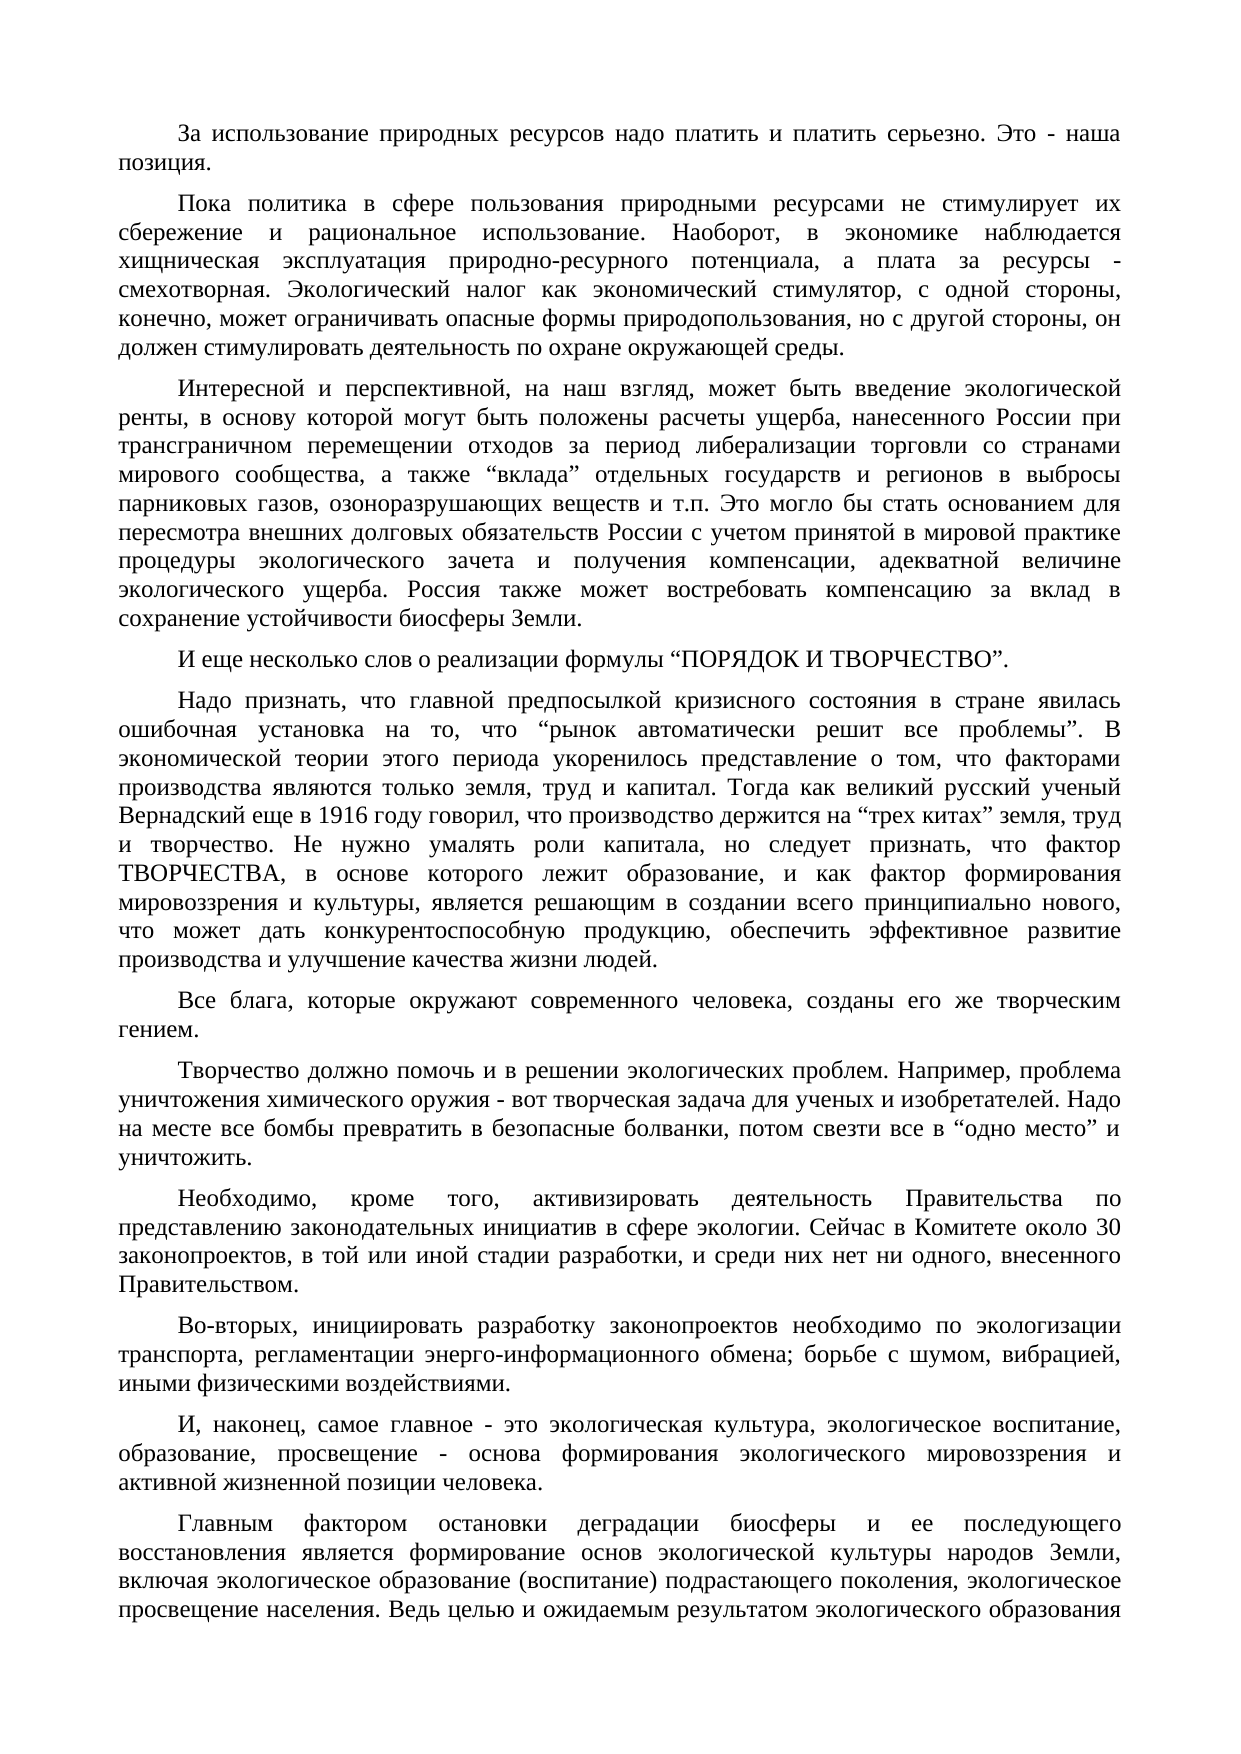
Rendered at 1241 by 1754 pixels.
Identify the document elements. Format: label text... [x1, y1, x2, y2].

text Во-вторых, инициировать разработку законопроектов необходимо по экологизации транспорта, регламентации энерго-информационного обмена; борьбе с шумом, вибрацией, иными физическими воздействиями. [118, 1311, 1122, 1397]
text Надо признать, что главной предпосылкой кризисного состояния в стране явилась ошибочная установка на то, что “рынок автоматически решит все проблемы”. В экономической теории этого периода укоренилось представление о том, что факторами производства являются только земля, труд и капитал. Тогда как великий русский ученый Вернадский еще в 1916 году говорил, что производство держится на “трех китах” земля, труд и творчество. Не нужно умалять роли капитала, но следует признать, что фактор ТВОРЧЕСТВА, в основе которого лежит образование, и как фактор формирования мировоззрения и культуры, является решающим в создании всего принципиально нового, что может дать конкурентоспособную продукцию, обеспечить эффективное развитие производства и улучшение качества жизни людей. [118, 686, 1122, 973]
text И, наконец, самое главное - это экологическая культура, экологическое воспитание, образование, просвещение - основа формирования экологического мировоззрения и активной жизненной позиции человека. [118, 1409, 1122, 1496]
text И еще несколько слов о реализации формулы “ПОРЯДОК И ТВОРЧЕСТВО”. [118, 644, 1122, 673]
text Пока политика в сфере пользования природными ресурсами не стимулирует их сбережение и рациональное использование. Наоборот, в экономике наблюдается хищническая эксплуатация природно-ресурного потенциала, а плата за ресурсы - смехотворная. Экологический налог как экономический стимулятор, с одной стороны, конечно, может ограничивать опасные формы природопользования, но с другой стороны, он должен стимулировать деятельность по охране окружающей среды. [118, 188, 1122, 361]
text Интересной и перспективной, на наш взгляд, может быть введение экологической ренты, в основу которой могут быть положены расчеты ущерба, нанесенного России при трансграничном перемещении отходов за период либерализации торговли со странами мирового сообщества, а также “вклада” отдельных государств и регионов в выбросы парниковых газов, озоноразрушающих веществ и т.п. Это могло бы стать основанием для пересмотра внешних долговых обязательств России с учетом принятой в мировой практике процедуры экологического зачета и получения компенсации, адекватной величине экологического ущерба. Россия также может востребовать компенсацию за вклад в сохранение устойчивости биосферы Земли. [118, 373, 1122, 632]
text Творчество должно помочь и в решении экологических проблем. Например, проблема уничтожения химического оружия - вот творческая задача для ученых и изобретателей. Надо на месте все бомбы превратить в безопасные болванки, потом свезти все в “одно место” и уничтожить. [118, 1056, 1122, 1171]
text Все блага, которые окружают современного человека, созданы его же творческим гением. [118, 986, 1122, 1043]
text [118, 1508, 1122, 1623]
text Необходимо, кроме того, активизировать деятельность Правительства по представлению законодательных инициатив в сфере экологии. Сейчас в Комитете около 30 законопроектов, в той или иной стадии разработки, и среди них нет ни одного, внесенного Правительством. [118, 1183, 1122, 1298]
text За использование природных ресурсов надо платить и платить серьезно. Это - наша позиция. [118, 118, 1122, 176]
